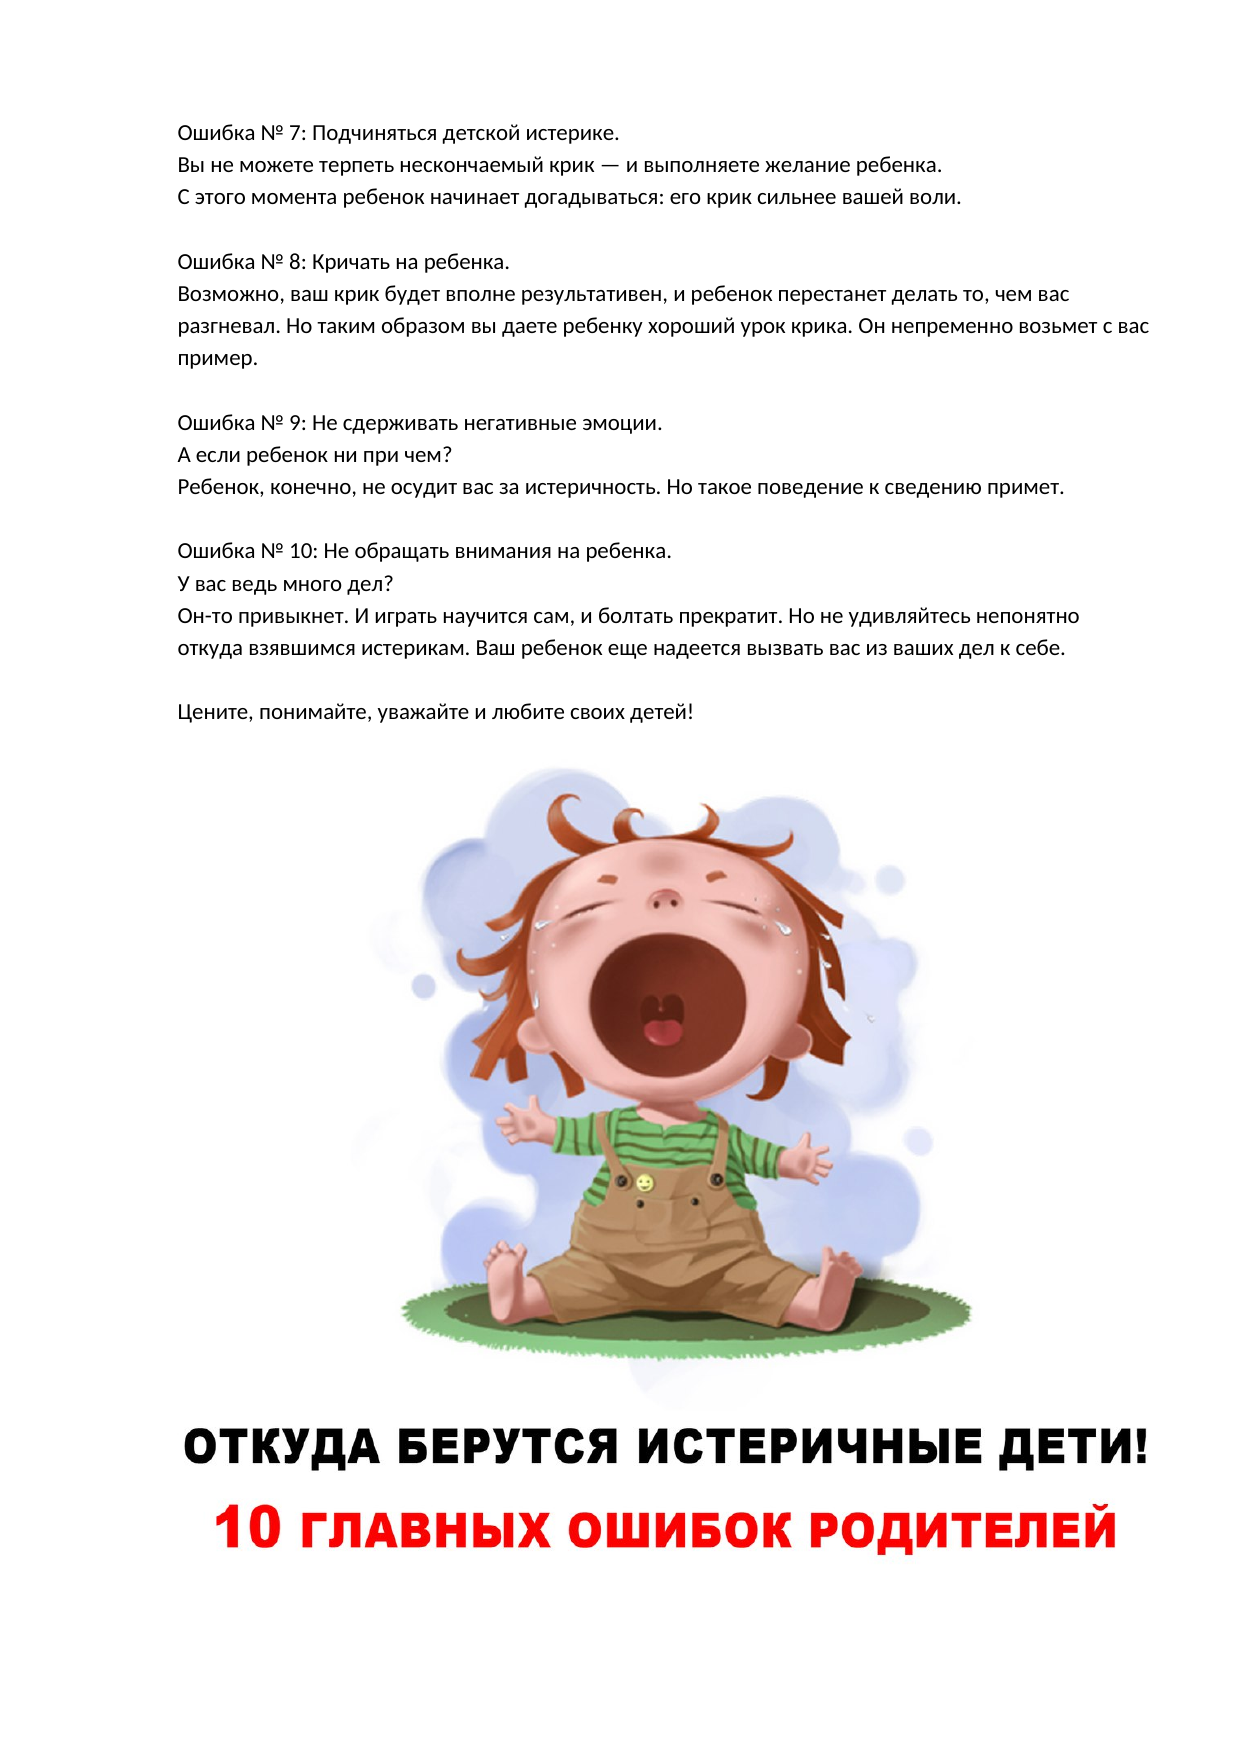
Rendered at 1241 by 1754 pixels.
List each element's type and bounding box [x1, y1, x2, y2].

text [177, 118, 1152, 729]
picture [177, 729, 1152, 1609]
